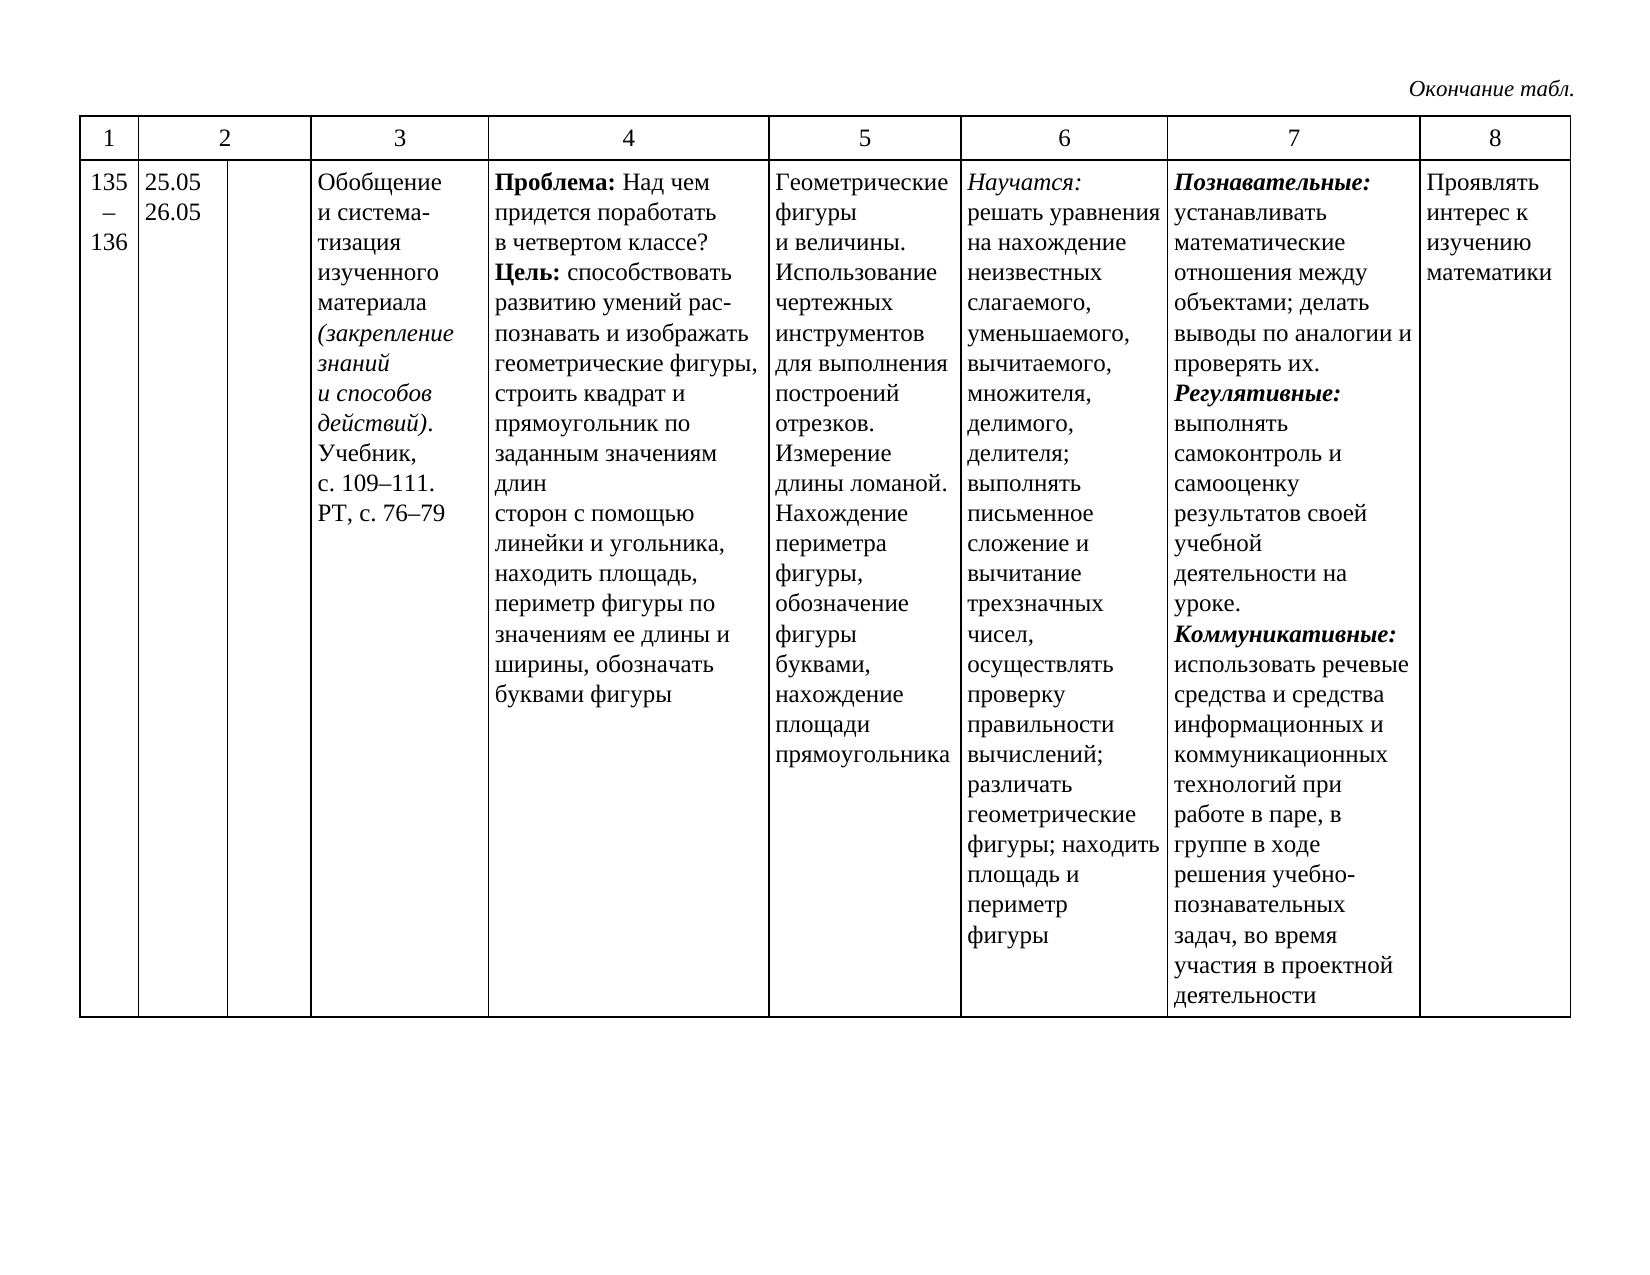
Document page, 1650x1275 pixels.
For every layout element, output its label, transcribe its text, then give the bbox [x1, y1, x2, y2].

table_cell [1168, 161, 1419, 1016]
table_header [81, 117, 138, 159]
text Окончание табл. [75, 75, 1575, 101]
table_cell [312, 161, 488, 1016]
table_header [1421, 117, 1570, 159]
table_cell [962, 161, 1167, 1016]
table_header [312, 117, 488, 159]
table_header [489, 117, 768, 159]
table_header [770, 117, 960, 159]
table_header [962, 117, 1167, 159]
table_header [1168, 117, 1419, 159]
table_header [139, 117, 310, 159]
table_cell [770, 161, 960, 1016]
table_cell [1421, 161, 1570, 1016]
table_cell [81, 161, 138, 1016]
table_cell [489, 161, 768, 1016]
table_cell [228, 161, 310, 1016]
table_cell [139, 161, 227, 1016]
